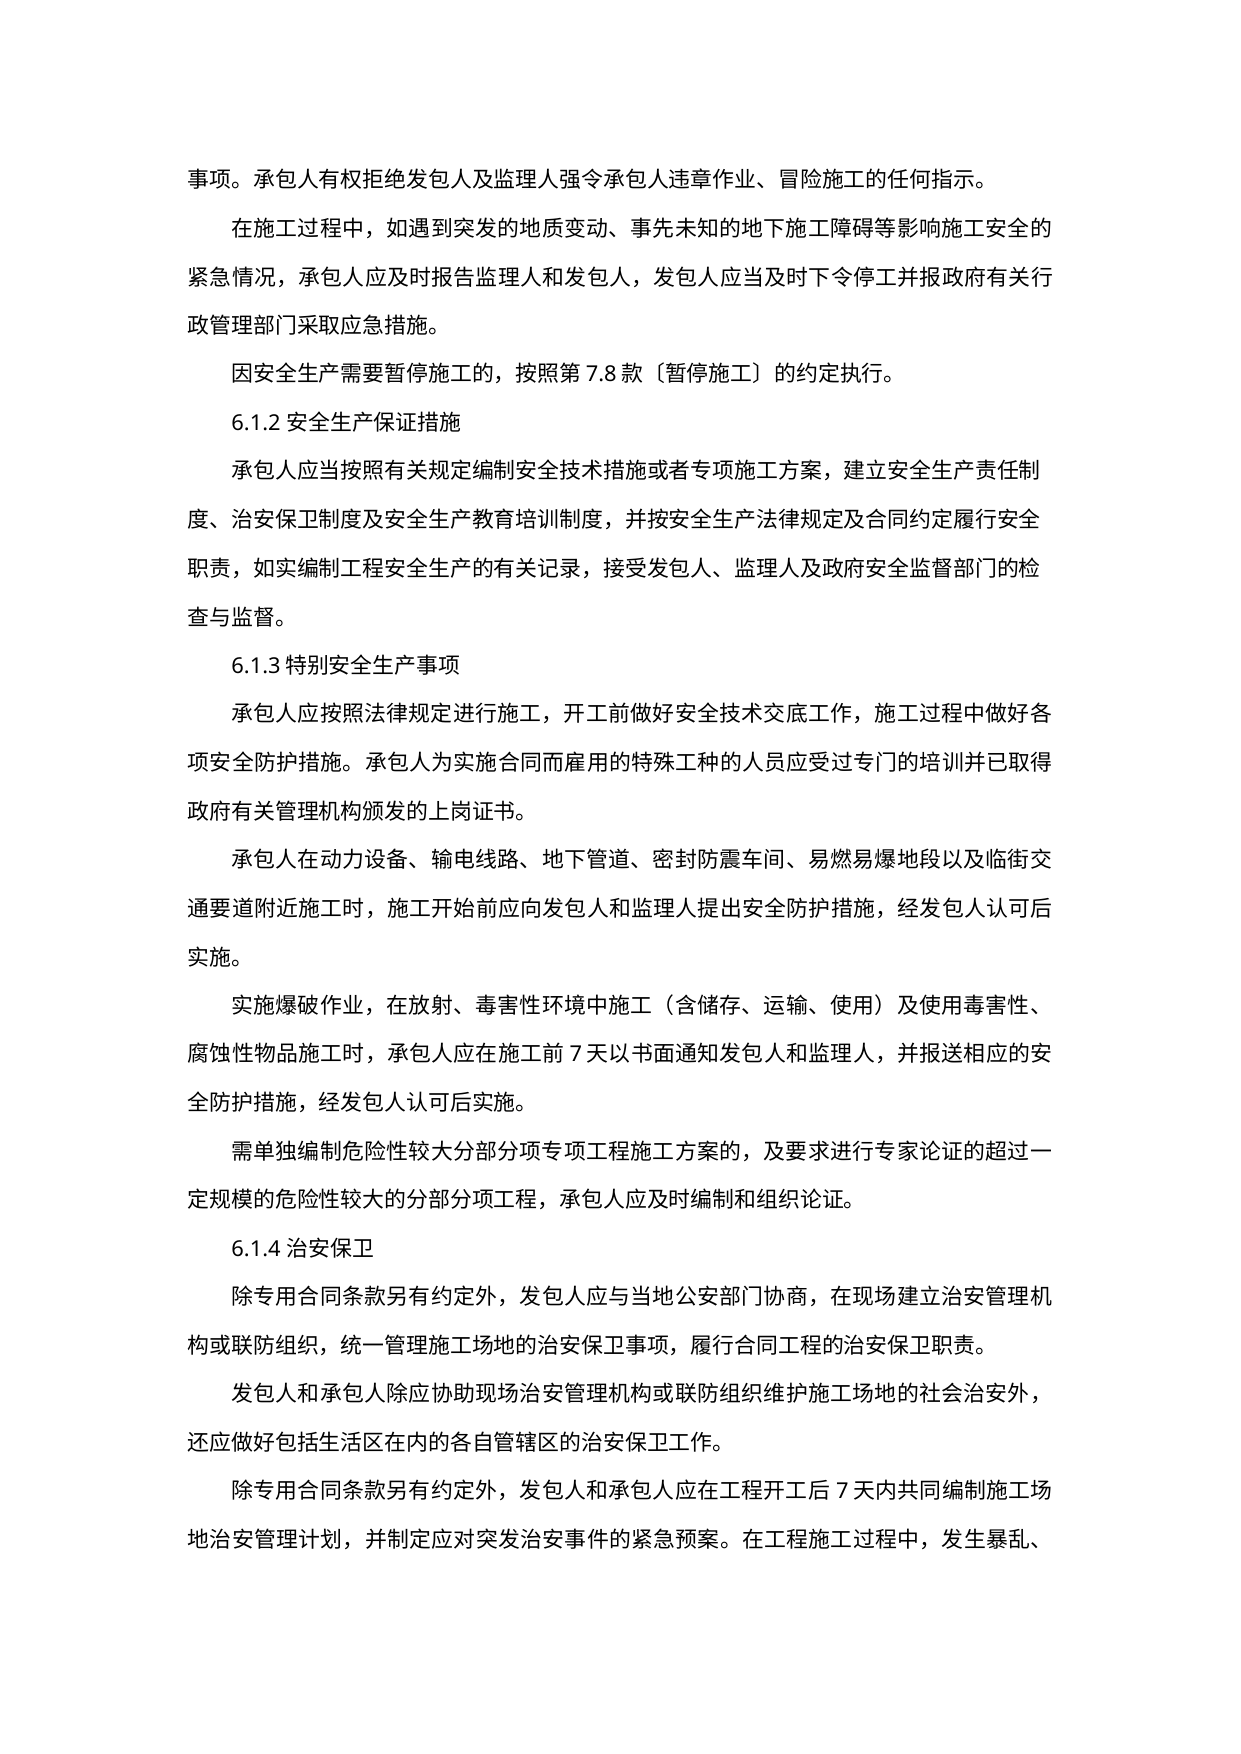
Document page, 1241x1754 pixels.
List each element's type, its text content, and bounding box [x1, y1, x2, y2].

text 6.1.2 安全生产保证措施 [187, 404, 1053, 437]
text 因安全生产需要暂停施工的，按照第7.8款〔暂停施工〕的约定执行。 [187, 356, 1053, 389]
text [187, 162, 1053, 194]
text 实施爆破作业，在放射、毒害性环境中施工（含储存、运输、使用）及使用毒害性、腐蚀性物品施工时，承包人应在施工前7天以书面通知发包人和监理人，并报送相应的安全防护措施，经发包人认可后实施。 [187, 987, 1053, 1117]
text 除专用合同条款另有约定外，发包人应与当地公安部门协商，在现场建立治安管理机构或联防组织，统一管理施工场地的治安保卫事项，履行合同工程的治安保卫职责。 [187, 1279, 1053, 1360]
text 6.1.3特别安全生产事项 [187, 647, 1053, 680]
text 承包人在动力设备、输电线路、地下管道、密封防震车间、易燃易爆地段以及临街交通要道附近施工时，施工开始前应向发包人和监理人提出安全防护措施，经发包人认可后实施。 [187, 842, 1053, 972]
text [187, 1473, 1053, 1554]
text 承包人应当按照有关规定编制安全技术措施或者专项施工方案，建立安全生产责任制度、治安保卫制度及安全生产教育培训制度，并按安全生产法律规定及合同约定履行安全职责，如实编制工程安全生产的有关记录，接受发包人、监理人及政府安全监督部门的检查与监督。 [187, 453, 1053, 632]
text 需单独编制危险性较大分部分项专项工程施工方案的，及要求进行专家论证的超过一定规模的危险性较大的分部分项工程，承包人应及时编制和组织论证。 [187, 1133, 1053, 1214]
text 发包人和承包人除应协助现场治安管理机构或联防组织维护施工场地的社会治安外，还应做好包括生活区在内的各自管辖区的治安保卫工作。 [187, 1376, 1053, 1457]
text 6.1.4 治安保卫 [187, 1230, 1053, 1263]
text 在施工过程中，如遇到突发的地质变动、事先未知的地下施工障碍等影响施工安全的紧急情况，承包人应及时报告监理人和发包人，发包人应当及时下令停工并报政府有关行政管理部门采取应急措施。 [187, 210, 1053, 340]
text 承包人应按照法律规定进行施工，开工前做好安全技术交底工作，施工过程中做好各项安全防护措施。承包人为实施合同而雇用的特殊工种的人员应受过专门的培训并已取得政府有关管理机构颁发的上岗证书。 [187, 696, 1053, 826]
